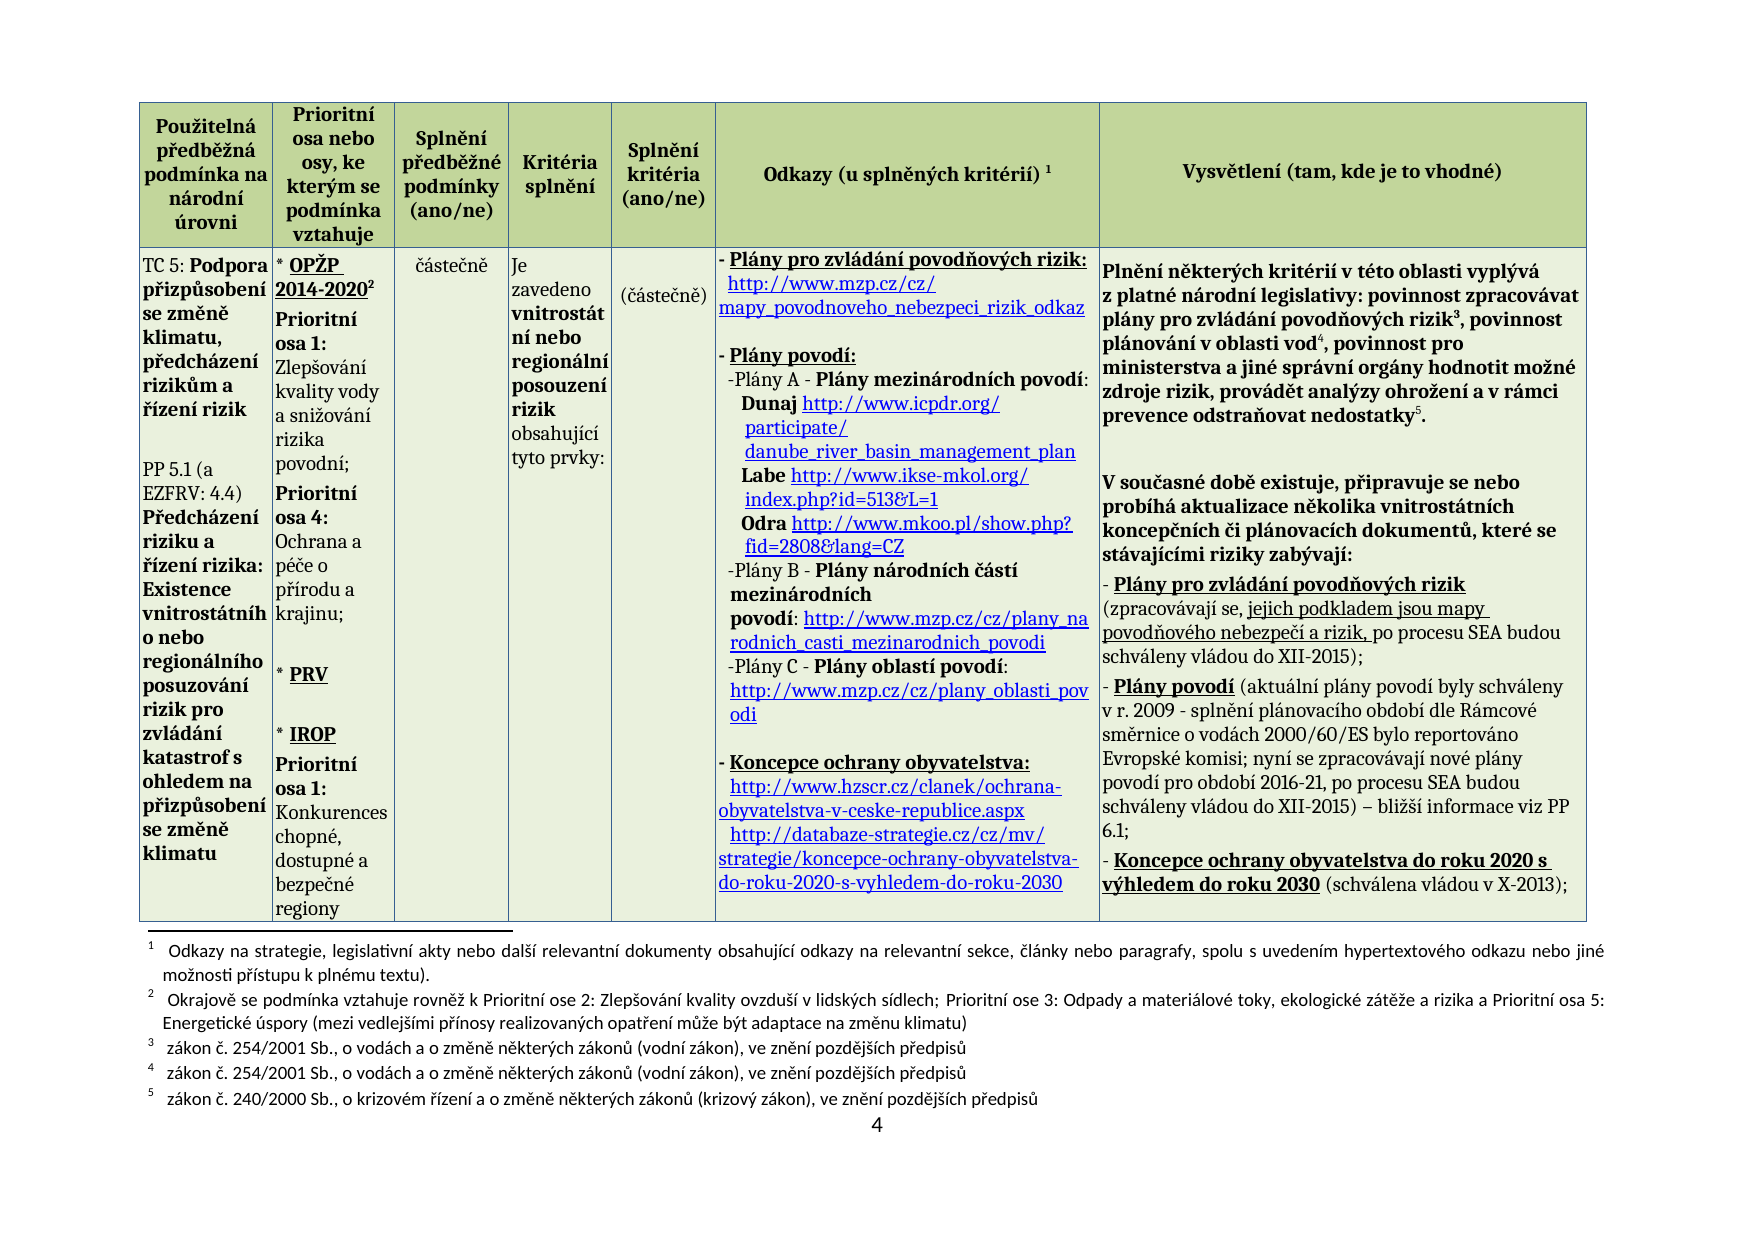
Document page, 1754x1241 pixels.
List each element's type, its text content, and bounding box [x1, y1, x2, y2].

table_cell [509, 248, 611, 921]
table_cell částečně [395, 248, 508, 921]
table_header Splnění kritéria (ano/ne) [612, 103, 715, 247]
table_header Odkazy (u splněných kritérií) [716, 103, 1099, 247]
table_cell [1100, 248, 1586, 921]
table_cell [716, 248, 1099, 921]
table_header Kritéria splnění [509, 103, 611, 247]
table_header Splnění předběžné podmínky (ano/ne) [395, 103, 508, 247]
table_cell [273, 248, 394, 921]
table_header Vysvětlení (tam, kde je to vhodné) [1100, 103, 1586, 247]
table_cell (částečně) [612, 248, 715, 921]
table_header Použitelná předběžná podmínka na národní úrovni [140, 103, 272, 247]
table_header Prioritní osa nebo osy, ke kterým se podmínka vztahuje [273, 103, 394, 247]
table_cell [140, 248, 272, 921]
